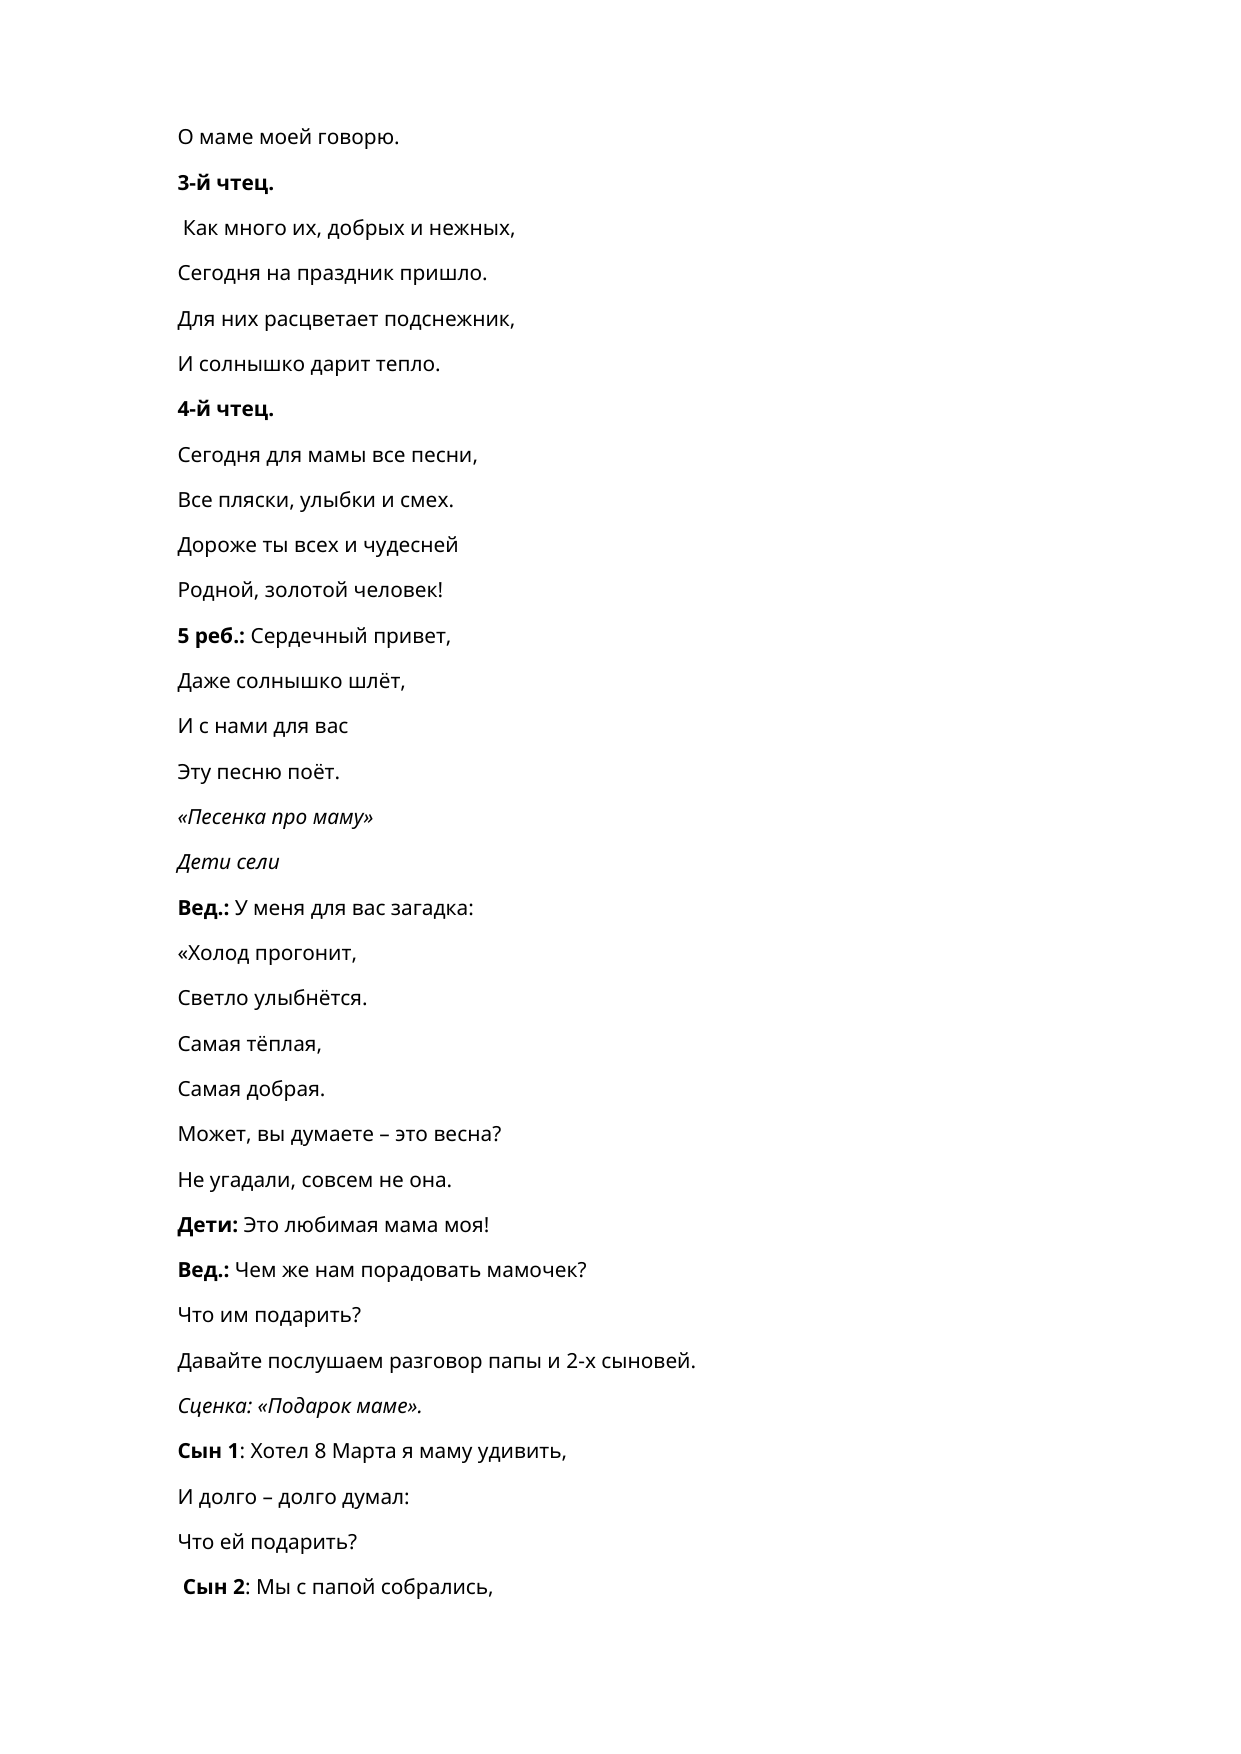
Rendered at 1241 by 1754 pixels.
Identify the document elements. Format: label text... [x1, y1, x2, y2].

text Самая тёплая, [177, 1024, 1152, 1057]
text Родной, золотой человек! [177, 571, 1152, 604]
text 5 реб.: Сердечный привет, [177, 617, 1152, 649]
text 3-й чтец. [177, 163, 1152, 196]
text Дороже ты всех и чудесней [177, 526, 1152, 559]
text Сын 1: Хотел 8 Марта я маму удивить, [177, 1432, 1152, 1465]
text Что им подарить? [177, 1296, 1152, 1329]
text 4-й чтец. [177, 390, 1152, 423]
text Все пляски, улыбки и смех. [177, 481, 1152, 513]
text И солнышко дарит тепло. [177, 345, 1152, 377]
text Дети сели [177, 843, 1152, 876]
text Может, вы думаете – это весна? [177, 1115, 1152, 1148]
text Даже солнышко шлёт, [177, 662, 1152, 695]
text Самая добрая. [177, 1070, 1152, 1102]
text Сегодня на праздник пришло. [177, 254, 1152, 287]
text О маме моей говорю. [177, 118, 1152, 151]
text «Холод прогонит, [177, 934, 1152, 967]
text Что ей подарить? [177, 1523, 1152, 1556]
text Эту песню поёт. [177, 752, 1152, 785]
text И с нами для вас [177, 707, 1152, 740]
text Сегодня для мамы все песни, [177, 435, 1152, 468]
text И долго – долго думал: [177, 1477, 1152, 1510]
text Светло улыбнётся. [177, 979, 1152, 1012]
text Вед.: У меня для вас загадка: [177, 888, 1152, 921]
text Сценка: «Подарок маме». [177, 1387, 1152, 1420]
text Вед.: Чем же нам порадовать мамочек? [177, 1251, 1152, 1284]
text Давайте послушаем разговор папы и 2-х сыновей. [177, 1342, 1152, 1374]
text Дети: Это любимая мама моя! [177, 1206, 1152, 1238]
text Сын 2: Мы с папой собрались, [177, 1568, 1152, 1601]
text «Песенка про маму» [177, 798, 1152, 831]
text Как много их, добрых и нежных, [177, 209, 1152, 242]
text Не угадали, совсем не она. [177, 1160, 1152, 1193]
text Для них расцветает подснежник, [177, 299, 1152, 332]
